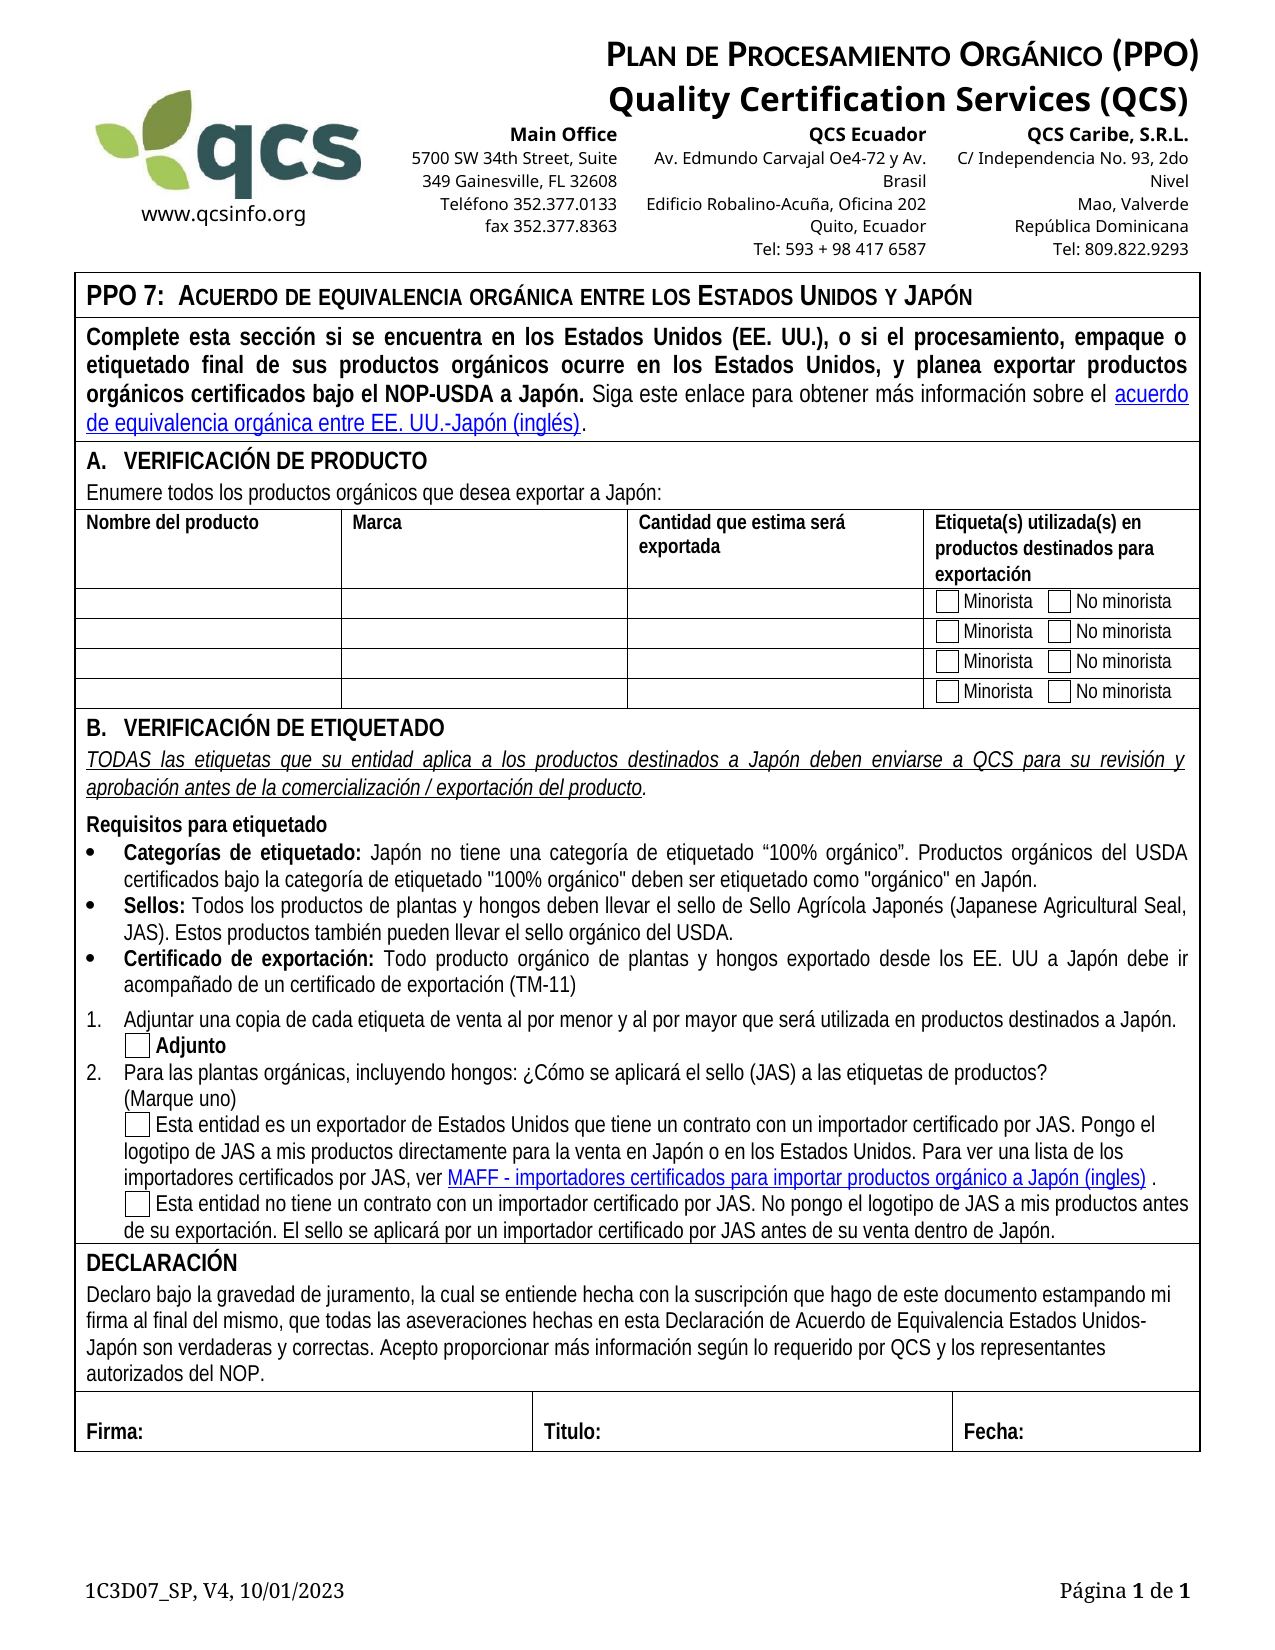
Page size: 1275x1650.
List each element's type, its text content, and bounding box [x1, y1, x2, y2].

table_cell Nombre del producto [76, 510, 341, 588]
table_cell Titulo: [533, 1392, 952, 1451]
table_cell [628, 589, 923, 618]
table_cell Cantidad que estima será exportada [628, 510, 923, 588]
table_cell [76, 679, 341, 708]
table_cell Fecha: [953, 1392, 1199, 1451]
table_cell VERIFICACIÓN DE PRODUCTO Enumere todos los productos orgánicos que desea exportar a Japón: [76, 442, 1199, 509]
table_cell DECLARACIÓN Declaro bajo la gravedad de juramento, la cual se entiende hecha con la suscripción que hago de este documento estampando mi firma al final del mismo, que todas las aseveraciones hechas en esta Declaración de Acuerdo de Equivalencia Estados Unidos- Japón son verdaderas y correctas. Acepto proporcionar más información según lo requerido por QCS y los representantes autorizados del NOP. [76, 1244, 1199, 1391]
table_cell [628, 649, 923, 678]
table_cell Complete esta sección si se encuentra en los Estados Unidos (EE. UU.), o si el procesamiento, empaque o etiquetado final de sus productos orgánicos ocurre en los Estados Unidos, y planea exportar productos orgánicos certificados bajo el NOP-USDA a Japón. Siga este enlace para obtener más información sobre el acuerdo de equivalencia orgánica entre EE. UU.-Japón (inglés). [76, 318, 1199, 441]
table_cell [342, 649, 627, 678]
table_cell [342, 619, 627, 648]
table_cell Minorista No minorista [924, 649, 1199, 678]
table_cell Etiqueta(s) utilizada(s) en productos destinados para exportación [924, 510, 1199, 588]
picture [95, 90, 361, 199]
table_cell Minorista No minorista [924, 679, 1199, 708]
table_cell [76, 649, 341, 678]
table_cell [76, 589, 341, 618]
table_cell VERIFICACIÓN DE ETIQUETADO TODAS las etiquetas que su entidad aplica a los productos destinados a Japón deben enviarse a QCS para su revisión y aprobación antes de la comercialización / exportación del producto. Requisitos para etiquetado Categorías de etiquetado: Japón no tiene una categoría de etiquetado “100% orgánico”. Productos orgánicos del USDA certificados bajo la categoría de etiquetado "100% orgánico" deben ser etiquetado como "orgánico" en Japón. Sellos: Todos los productos de plantas y hongos deben llevar el sello de Sello Agrícola Japonés (Japanese Agricultural Seal, JAS). Estos productos también pueden llevar el sello orgánico del USDA. Certificado de exportación: Todo producto orgánico de plantas y hongos exportado desde los EE. UU a Japón debe ir acompañado de un certificado de exportación (TM-11) Adjuntar una copia de cada etiqueta de venta al por menor y al por mayor que será utilizada en productos destinados a Japón. Adjunto Para las plantas orgánicas, incluyendo hongos: ¿Cómo se aplicará el sello (JAS) a las etiquetas de productos? (Marque uno) Esta entidad es un exportador de Estados Unidos que tiene un contrato con un importador certificado por JAS. Pongo el logotipo de JAS a mis productos directamente para la venta en Japón o en los Estados Unidos. Para ver una lista de los importadores certificados por JAS, ver MAFF - importadores certificados para importar productos orgánico a Japón (ingles) . Esta entidad no tiene un contrato con un importador certificado por JAS. No pongo el logotipo de JAS a mis productos antes de su exportación. El sello se aplicará por un importador certificado por JAS antes de su venta dentro de Japón. [76, 709, 1199, 1243]
table_header PPO 7: Acuerdo de equivalencia orgánica entre los Estados Unidos y Japón [76, 273, 1199, 317]
table_cell Marca [342, 510, 627, 588]
table_cell Firma: [76, 1392, 532, 1451]
table_cell [628, 679, 923, 708]
table_cell Minorista No minorista [924, 619, 1199, 648]
table_cell Minorista No minorista [924, 589, 1199, 618]
table_cell [76, 619, 341, 648]
table_cell [342, 589, 627, 618]
table_cell [628, 619, 923, 648]
table_cell [342, 679, 627, 708]
